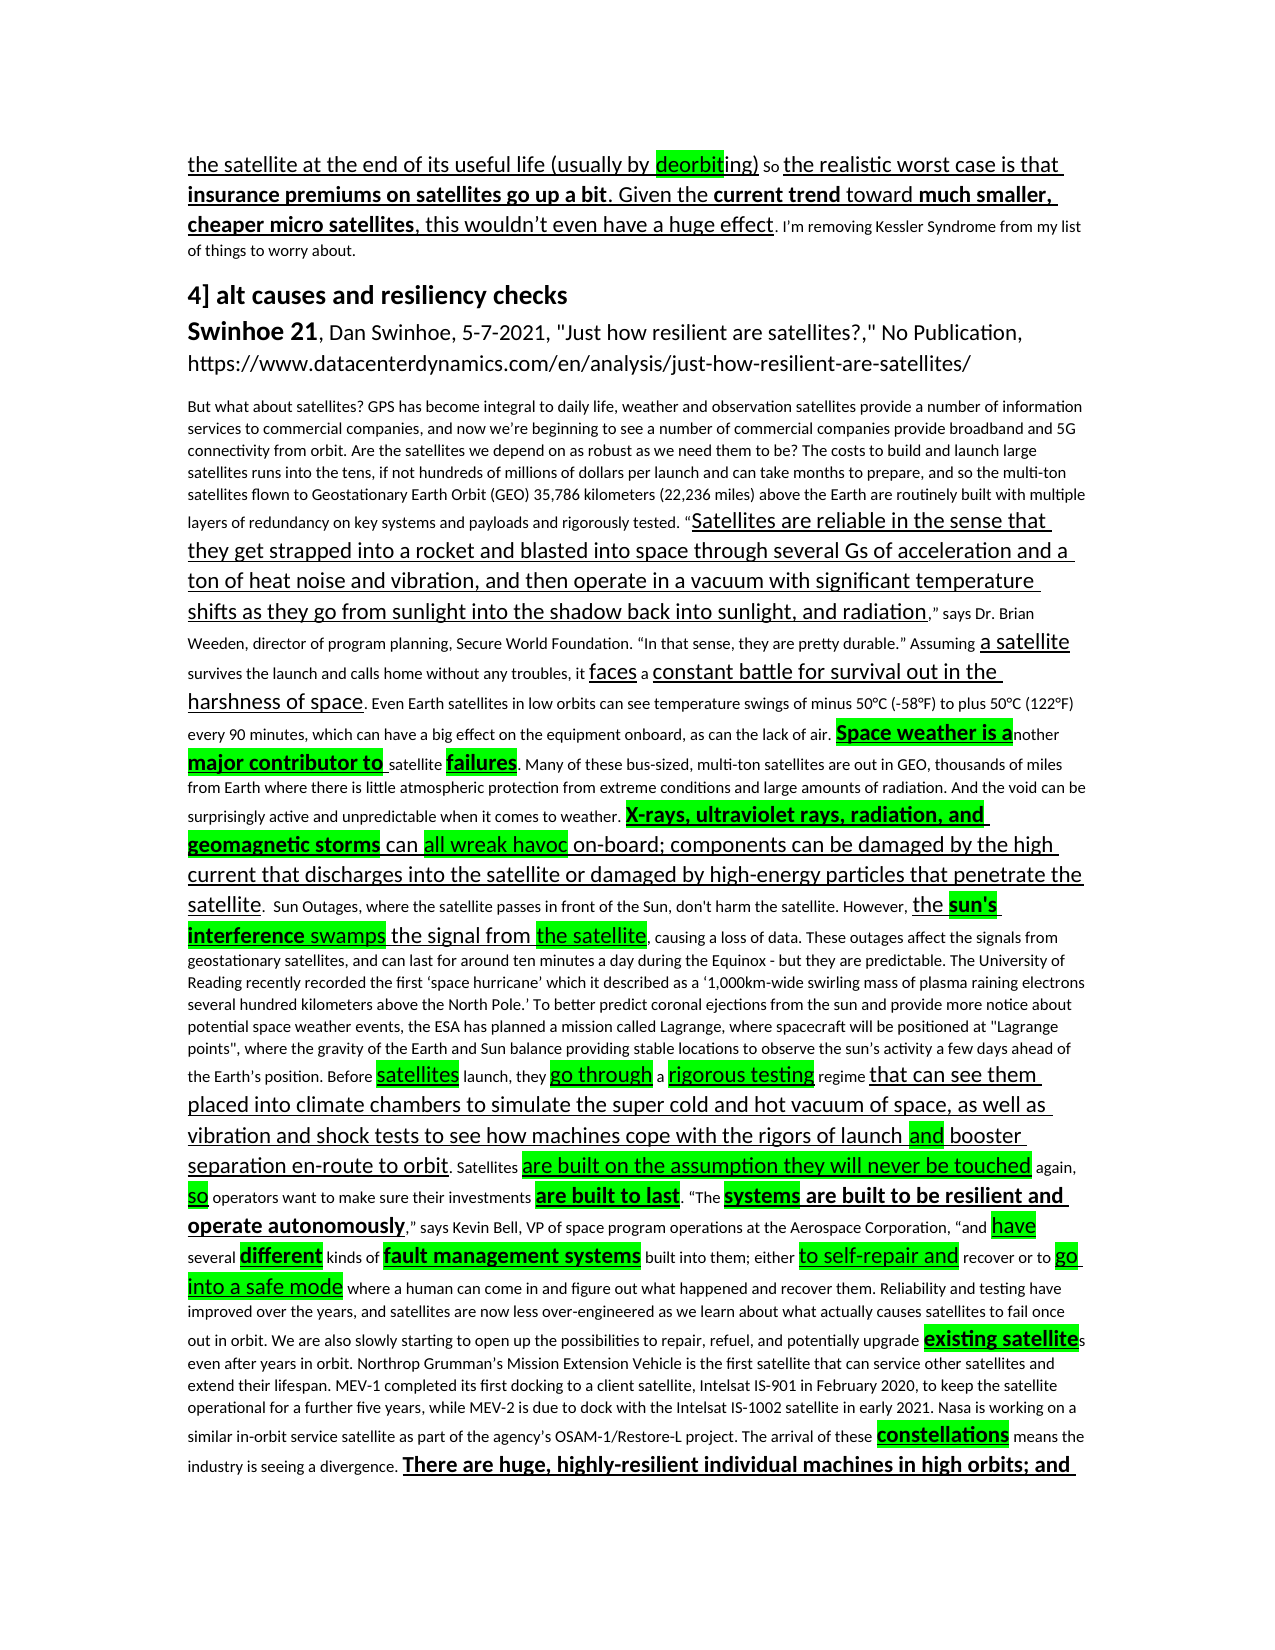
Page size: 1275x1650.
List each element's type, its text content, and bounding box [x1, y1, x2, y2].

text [187, 396, 1087, 1478]
subtitle 4] alt causes and resiliency checks [187, 278, 1087, 312]
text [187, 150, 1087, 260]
text Swinhoe 21, Dan Swinhoe, 5-7-2021, "Just how resilient are satellites?," No Publication, https://www.datacenterdynamics.com/en/analysis/just-how-resilient-are-satellites/ [187, 314, 1087, 377]
